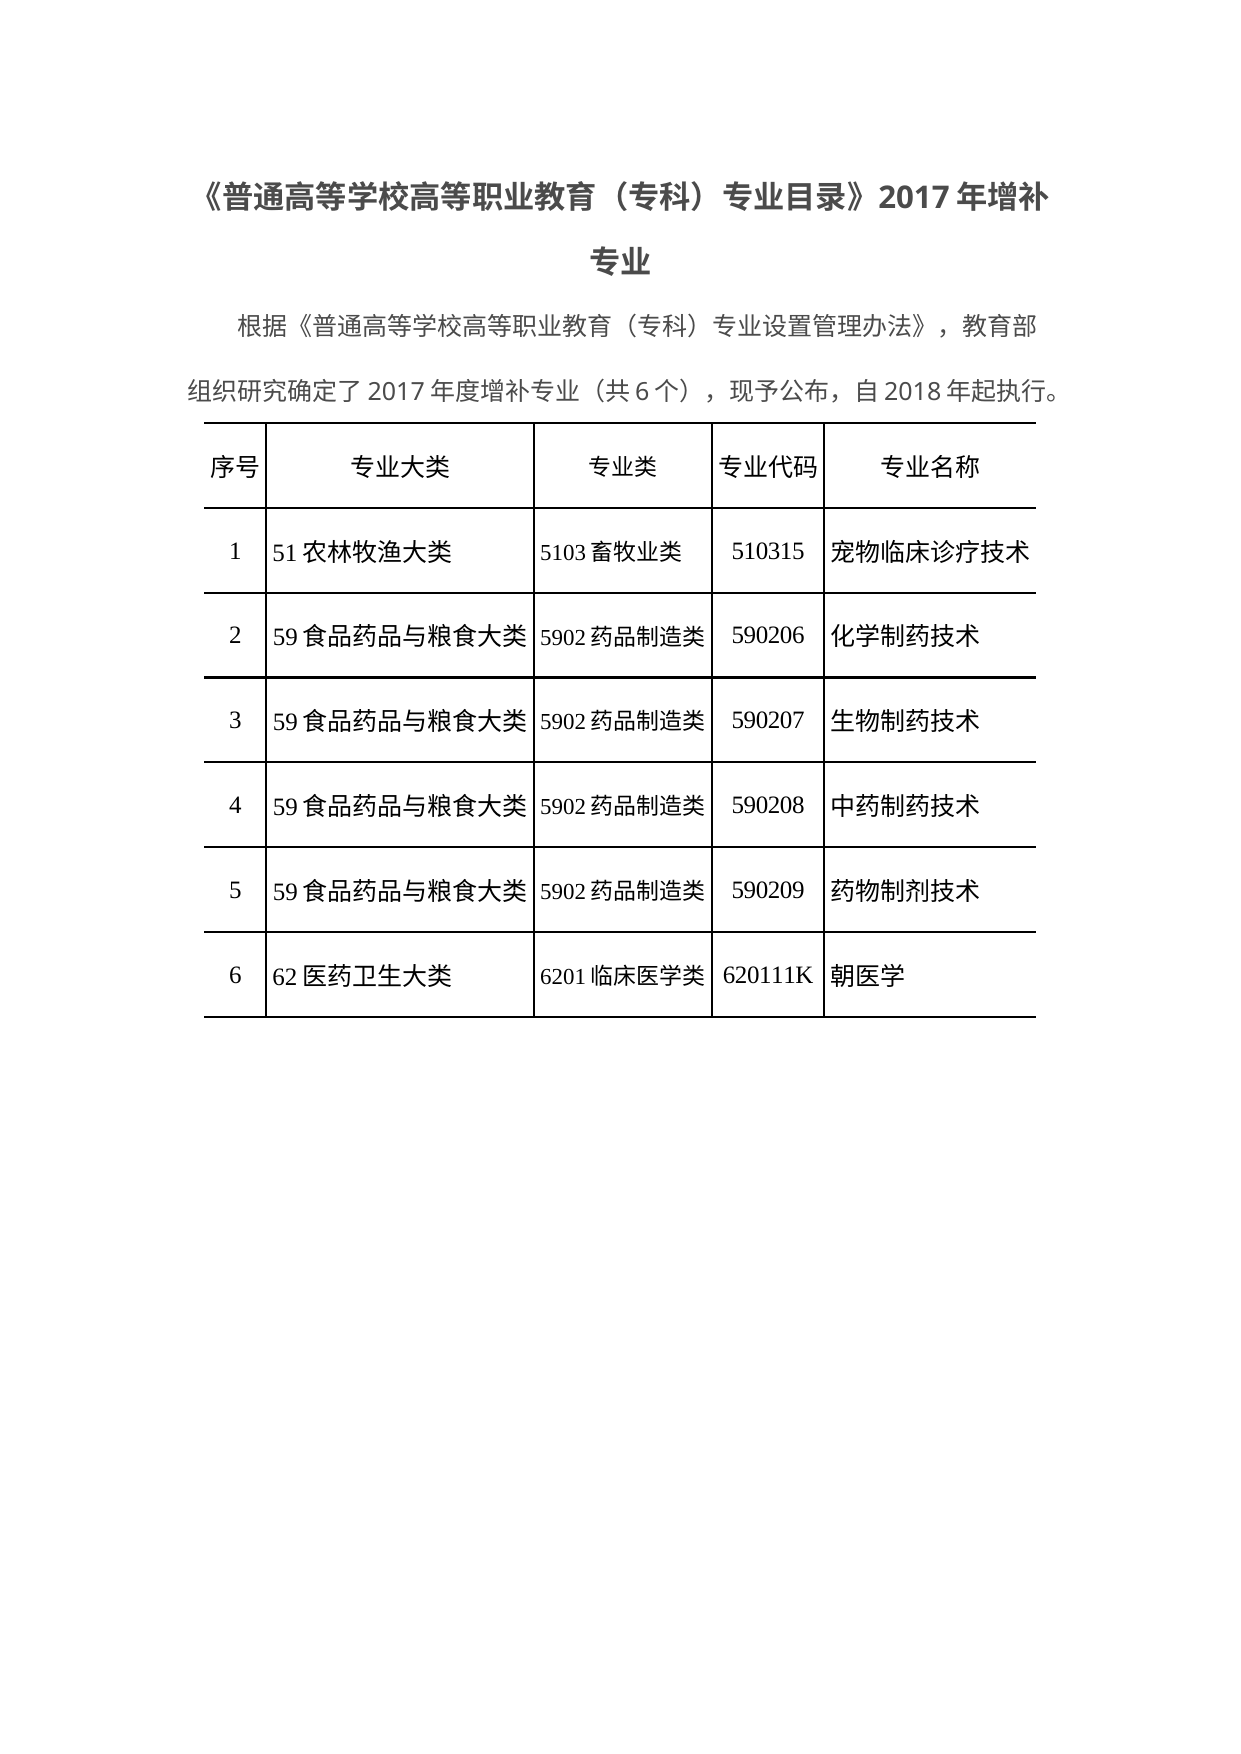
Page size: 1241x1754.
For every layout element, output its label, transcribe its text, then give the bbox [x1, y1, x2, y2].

table_cell 5902药品制造类 [535, 848, 711, 931]
table_cell 生物制药技术 [825, 679, 1036, 761]
table_cell 59食品药品与粮食大类 [267, 848, 533, 931]
table_header 专业大类 [267, 424, 533, 507]
table_cell 化学制药技术 [825, 594, 1036, 676]
table_header 专业名称 [825, 424, 1036, 507]
table_cell 宠物临床诊疗技术 [825, 509, 1036, 592]
table_cell 中药制药技术 [825, 763, 1036, 846]
table_cell 5902药品制造类 [535, 763, 711, 846]
table_cell 510315 [713, 509, 823, 592]
table_header 专业类 [535, 424, 711, 507]
table_cell 5 [204, 848, 265, 931]
table_cell 5902药品制造类 [535, 679, 711, 761]
table_cell 590208 [713, 763, 823, 846]
subtitle 《普通高等学校高等职业教育（专科）专业目录》2017年增补专业 [187, 162, 1053, 292]
table_cell 6201临床医学类 [535, 933, 711, 1016]
text 根据《普通高等学校高等职业教育（专科）专业设置管理办法》，教育部组织研究确定了2017年度增补专业（共6个），现予公布，自2018年起执行。 [187, 292, 1053, 422]
table_cell 51农林牧渔大类 [267, 509, 533, 592]
table_header 专业代码 [713, 424, 823, 507]
table_cell 4 [204, 763, 265, 846]
table_cell 6 [204, 933, 265, 1016]
table_cell 590207 [713, 679, 823, 761]
table_cell 59食品药品与粮食大类 [267, 679, 533, 761]
table_cell 药物制剂技术 [825, 848, 1036, 931]
table_cell 59食品药品与粮食大类 [267, 594, 533, 676]
table_cell 62医药卫生大类 [267, 933, 533, 1016]
table_cell 5902药品制造类 [535, 594, 711, 676]
table_cell 590206 [713, 594, 823, 676]
table_cell 3 [204, 679, 265, 761]
table_header 序号 [204, 424, 265, 507]
table_cell 620111K [713, 933, 823, 1016]
table_cell 1 [204, 509, 265, 592]
table_cell 5103畜牧业类 [535, 509, 711, 592]
table_cell 59食品药品与粮食大类 [267, 763, 533, 846]
table_cell 朝医学 [825, 933, 1036, 1016]
table_cell 590209 [713, 848, 823, 931]
table_cell 2 [204, 594, 265, 676]
